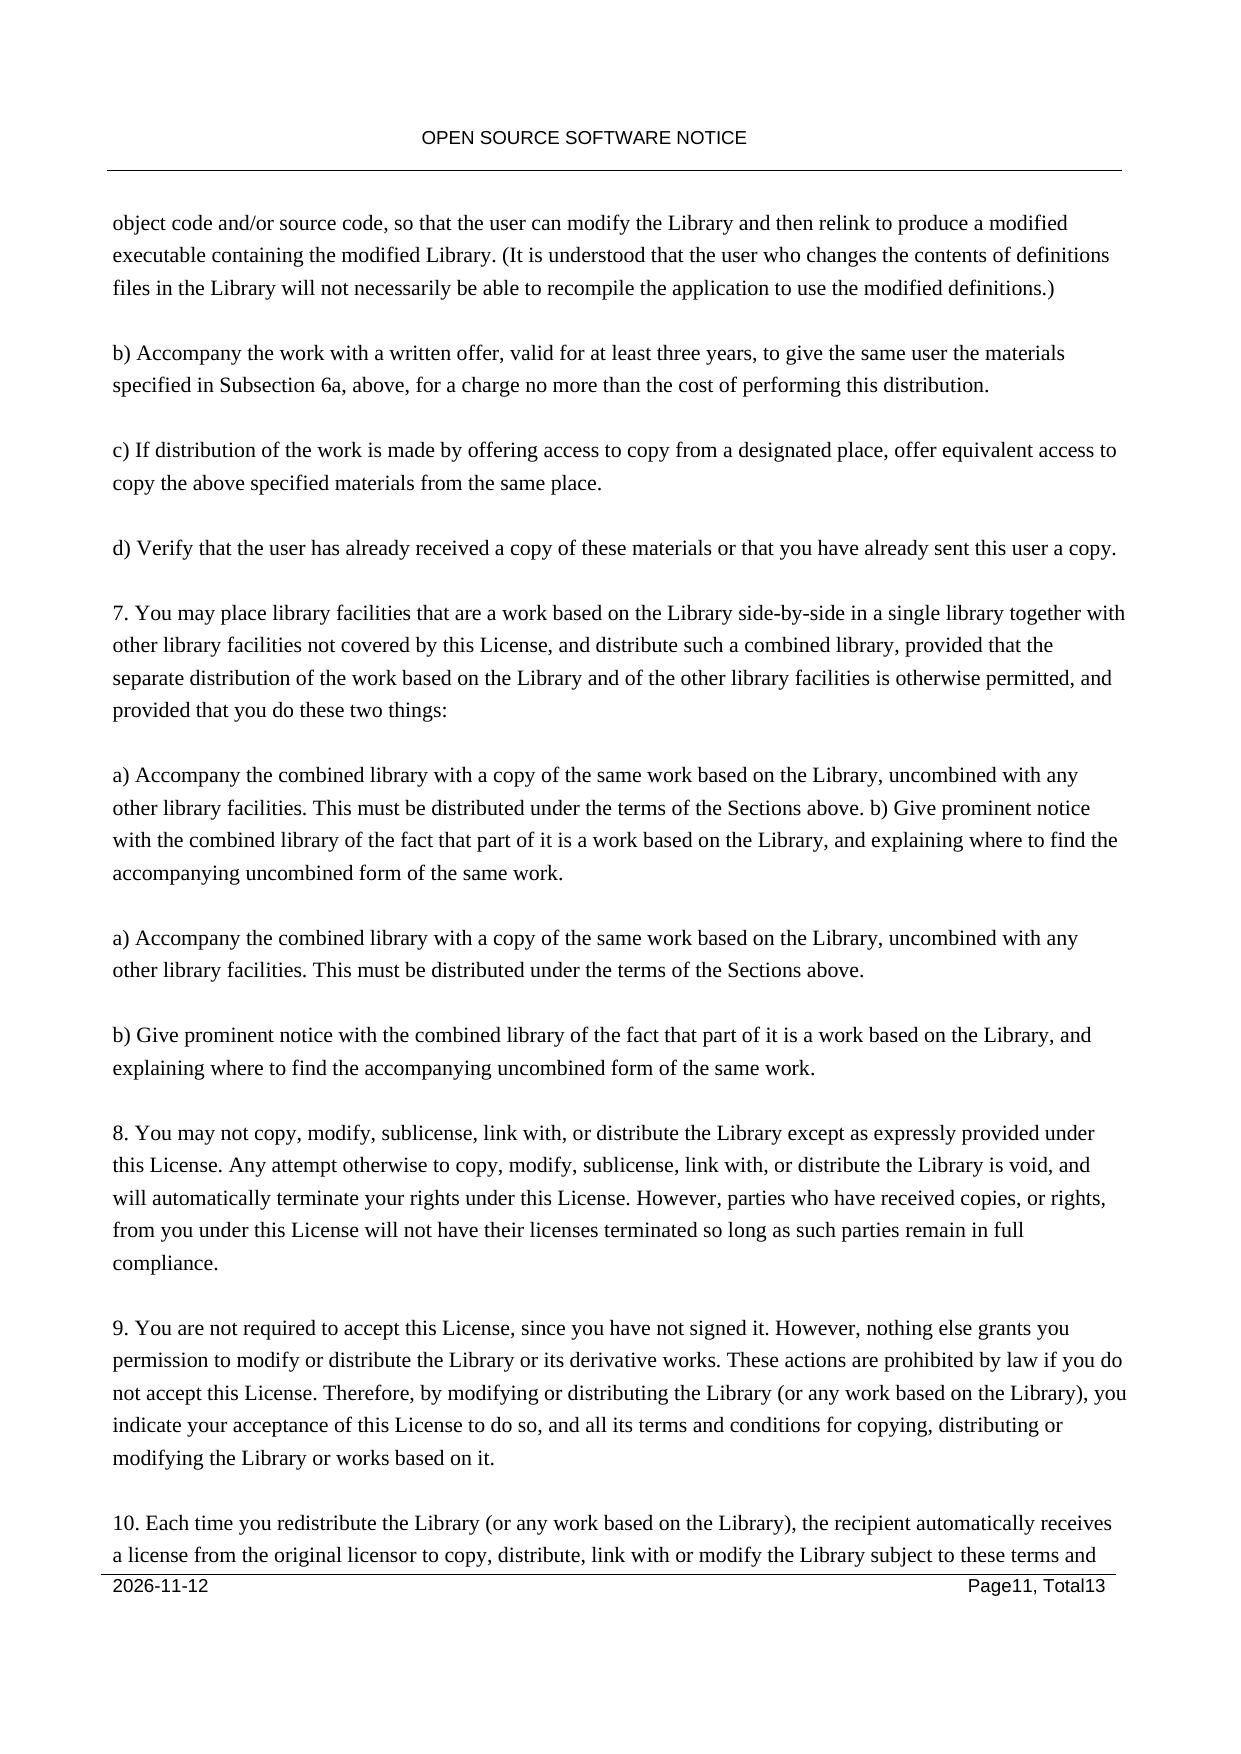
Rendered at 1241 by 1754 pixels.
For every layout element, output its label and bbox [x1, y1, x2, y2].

text [112, 206, 1128, 1571]
